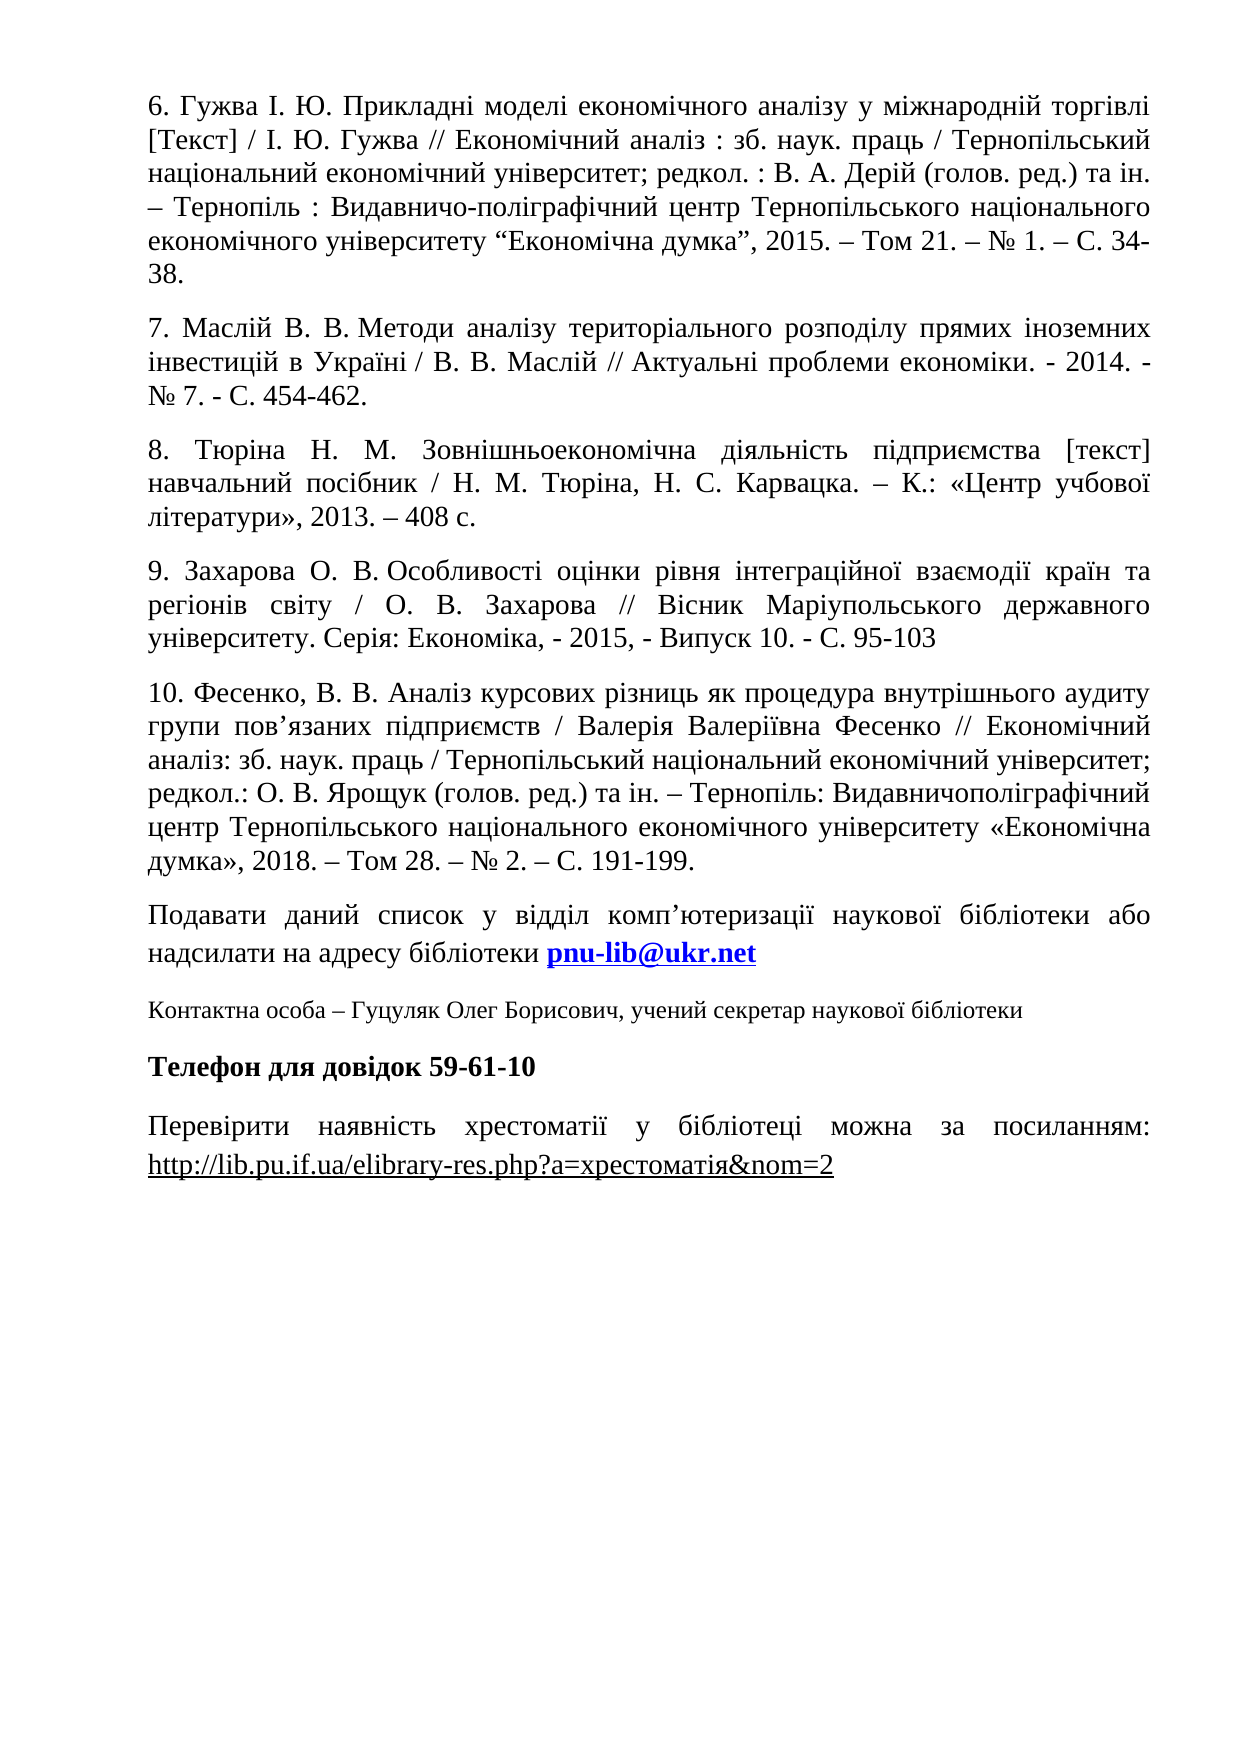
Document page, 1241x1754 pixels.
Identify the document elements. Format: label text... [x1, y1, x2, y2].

text 10. Фесенко, В. В. Аналіз курсових різниць як процедура внутрішнього аудиту групи пов’язаних підприємств / Валерія Валеріївна Фесенко // Економічний аналіз: зб. наук. праць / Тернопільський національний економічний університет; редкол.: О. В. Ярощук (голов. ред.) та ін. – Тернопіль: Видавничополіграфічний центр Тернопільського національного економічного університету «Економічна думка», 2018. – Том 28. – № 2. – С. 191-199. [148, 675, 1152, 876]
text 6. Гужва І. Ю. Прикладні моделі економічного аналізу у міжнародній торгівлі [Текст] / І. Ю. Гужва // Економічний аналіз : зб. наук. праць / Тернопільський національний економічний університет; редкол. : В. А. Дерій (голов. ред.) та ін. – Тернопіль : Видавничо-поліграфічний центр Тернопільського національного економічного університету “Економічна думка”, 2015. – Том 21. – № 1. – С. 34-38. [148, 88, 1152, 290]
text Контактна особа – Гуцуляк Олег Борисович, учений секретар наукової бібліотеки [148, 995, 1152, 1024]
text 7. Маслій В. В. Методи аналізу територіального розподілу прямих іноземних інвестицій в Україні / В. В. Маслій // Актуальні проблеми економіки. - 2014. - № 7. - С. 454-462. [148, 311, 1152, 411]
text Подавати даний список у відділ комп’ютеризації наукової бібліотеки або надсилати на адресу бібліотеки pnu-lib@ukr.net [148, 897, 1152, 969]
text 8. Тюріна Н. М. Зовнішньоекономічна діяльність підприємства [текст] навчальний посібник / Н. М. Тюріна, Н. С. Карвацка. – К.: «Центр учбової літератури», 2013. – 408 с. [148, 432, 1152, 533]
text Перевірити наявність хрестоматії у бібліотеці можна за посиланням: http://lib.pu.if.ua/elibrary-res.php?a=хрестоматія&nom=2 [148, 1108, 1152, 1180]
text Телефон для довідок 59-61-10 [148, 1049, 1152, 1082]
text 9. Захарова О. В. Особливості оцінки рівня інтеграційної взаємодії країн та регіонів світу / О. В. Захарова // Вісник Маріупольського державного університету. Серія: Економіка, - 2015, - Випуск 10. - С. 95-103 [148, 553, 1152, 654]
